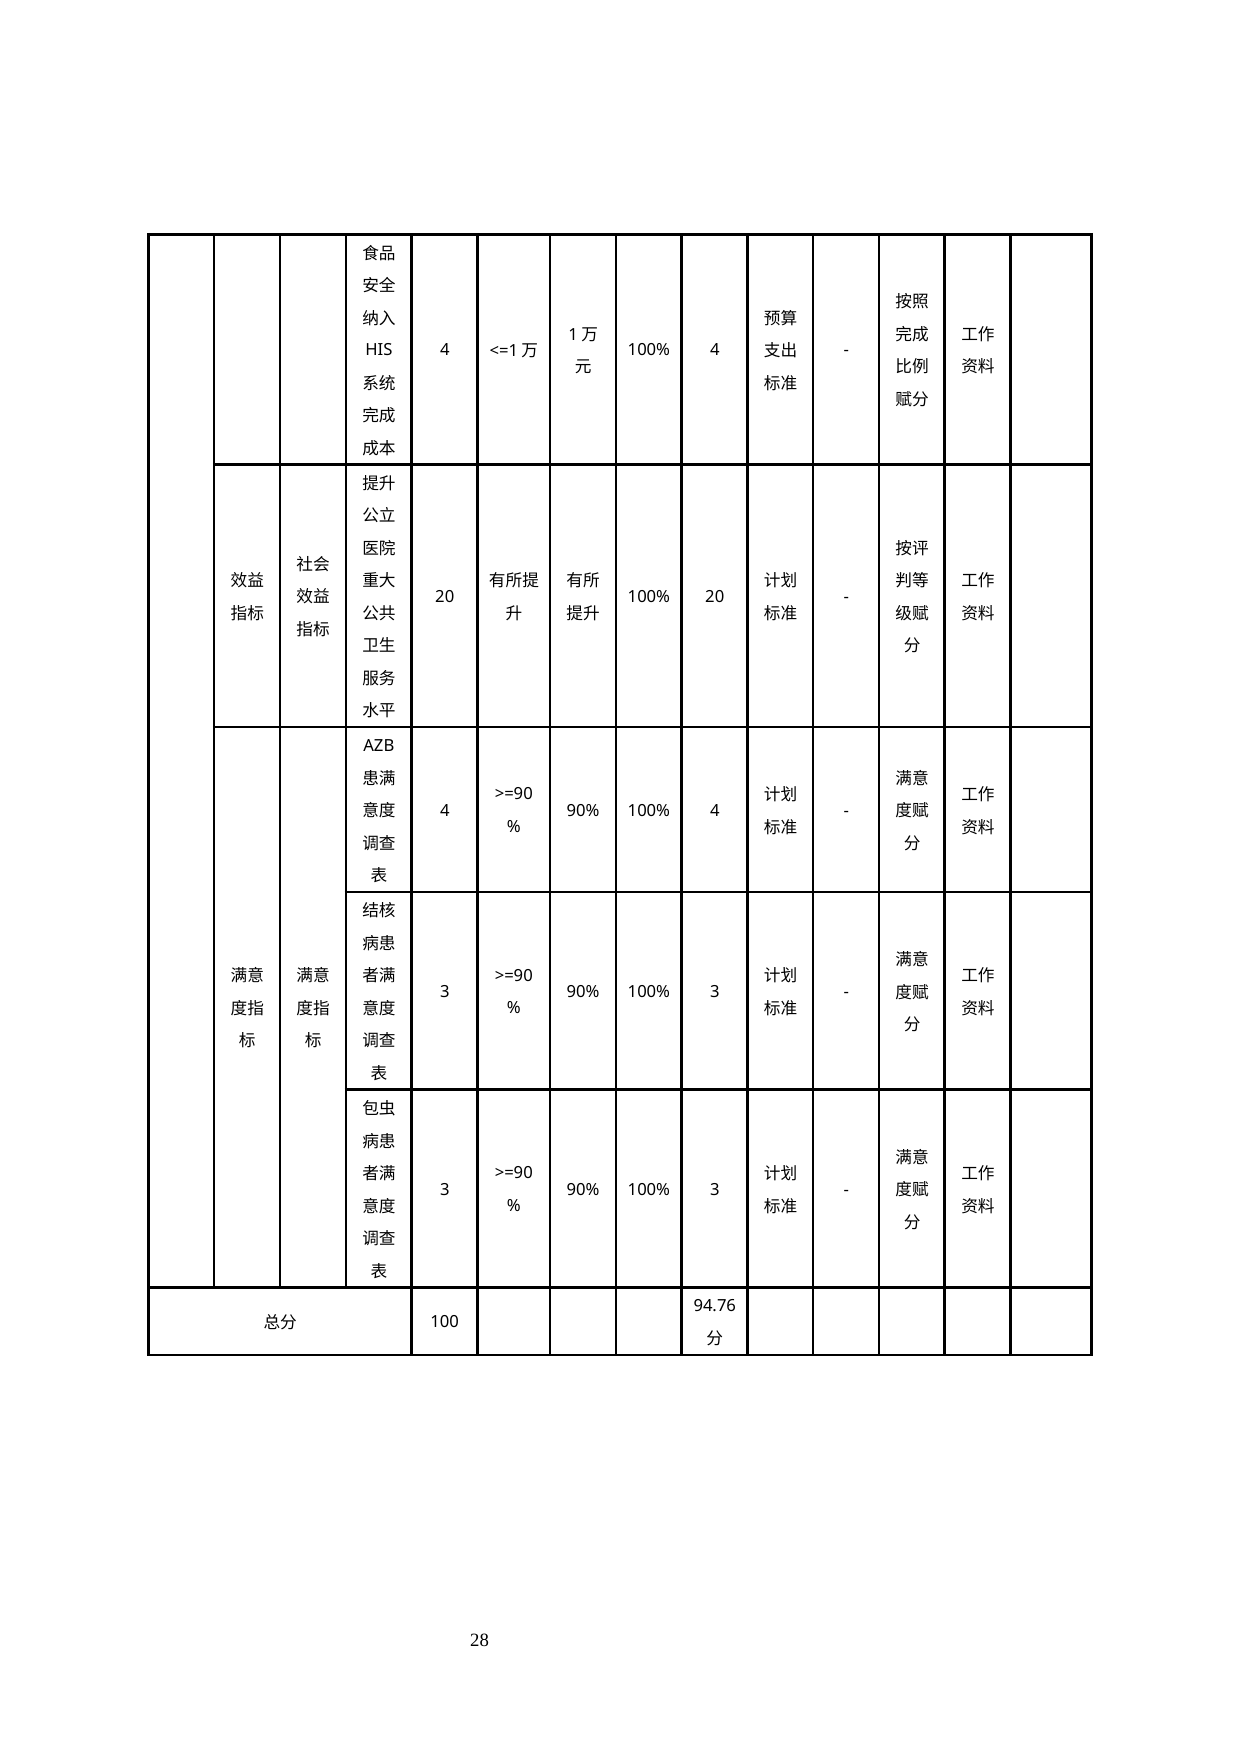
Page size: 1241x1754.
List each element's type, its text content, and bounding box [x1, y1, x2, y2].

table_cell - [814, 1091, 878, 1286]
table_cell [880, 1289, 943, 1353]
table_cell - [814, 893, 878, 1088]
table_cell 提升公立医院重大公共卫生服务水平 [347, 466, 410, 726]
table_cell 94.76分 [683, 1289, 746, 1353]
table_cell 100% [617, 893, 680, 1088]
table_cell 1万元 [551, 236, 615, 463]
table_cell 20 [413, 466, 476, 726]
table_cell 计划标准 [749, 893, 812, 1088]
table_cell 20 [683, 466, 746, 726]
table_cell 计划标准 [749, 728, 812, 891]
table_cell 3 [683, 1091, 746, 1286]
table_cell 4 [413, 236, 476, 463]
table_cell 90% [551, 728, 615, 891]
table_cell 100% [617, 728, 680, 891]
table_cell 满意度赋分 [880, 728, 943, 891]
table_cell 满意度指标 [215, 728, 279, 1286]
table_cell 有所提升 [551, 466, 615, 726]
table_cell [1012, 728, 1090, 891]
table_cell 有所提升 [479, 466, 549, 726]
table_cell 4 [413, 728, 476, 891]
table_cell [551, 1289, 615, 1353]
table_cell - [814, 466, 878, 726]
table_cell >=90% [479, 1091, 549, 1286]
table_cell [749, 1289, 812, 1353]
table_cell 按照完成比例赋分 [880, 236, 943, 463]
table_cell 3 [413, 1091, 476, 1286]
table_cell - [814, 236, 878, 463]
table_cell 90% [551, 1091, 615, 1286]
table_cell 计划标准 [749, 466, 812, 726]
table_cell [1012, 466, 1090, 726]
table_cell 工作资料 [946, 728, 1009, 891]
table_cell - [814, 728, 878, 891]
table_cell 工作资料 [946, 1091, 1009, 1286]
table_cell 工作资料 [946, 893, 1009, 1088]
table_cell [479, 1289, 549, 1353]
table_cell 包虫病患者满意度调查表 [347, 1091, 410, 1286]
table_cell 满意度指标 [281, 728, 345, 1286]
table_cell 食品安全纳入HIS系统完成成本 [347, 236, 410, 463]
table_cell 3 [413, 893, 476, 1088]
table_cell 100% [617, 1091, 680, 1286]
table_cell 预算支出标准 [749, 236, 812, 463]
table_cell >=90% [479, 893, 549, 1088]
table_cell 社会效益指标 [281, 466, 345, 726]
table_cell 3 [683, 893, 746, 1088]
table_cell [617, 1289, 680, 1353]
table_cell 计划标准 [749, 1091, 812, 1286]
table_cell 结核病患者满意度调查表 [347, 893, 410, 1088]
table_cell 90% [551, 893, 615, 1088]
table_cell 100% [617, 236, 680, 463]
table_cell 满意度赋分 [880, 1091, 943, 1286]
table_cell [1012, 893, 1090, 1088]
table_cell 4 [683, 236, 746, 463]
table_cell 满意度赋分 [880, 893, 943, 1088]
table_cell 100 [413, 1289, 476, 1353]
table_cell 效益指标 [215, 466, 279, 726]
table_cell [1012, 236, 1090, 463]
table_cell [1012, 1289, 1090, 1353]
table_cell <=1万 [479, 236, 549, 463]
table_cell 总分 [150, 1289, 410, 1353]
table_cell AZB患满意度调查表 [347, 728, 410, 891]
table_cell >=90% [479, 728, 549, 891]
table_cell 工作资料 [946, 466, 1009, 726]
table_cell 按评判等级赋分 [880, 466, 943, 726]
table_cell [1012, 1091, 1090, 1286]
table_cell 4 [683, 728, 746, 891]
table_cell [814, 1289, 878, 1353]
table_cell 工作资料 [946, 236, 1009, 463]
table_cell [946, 1289, 1009, 1353]
table_cell 100% [617, 466, 680, 726]
